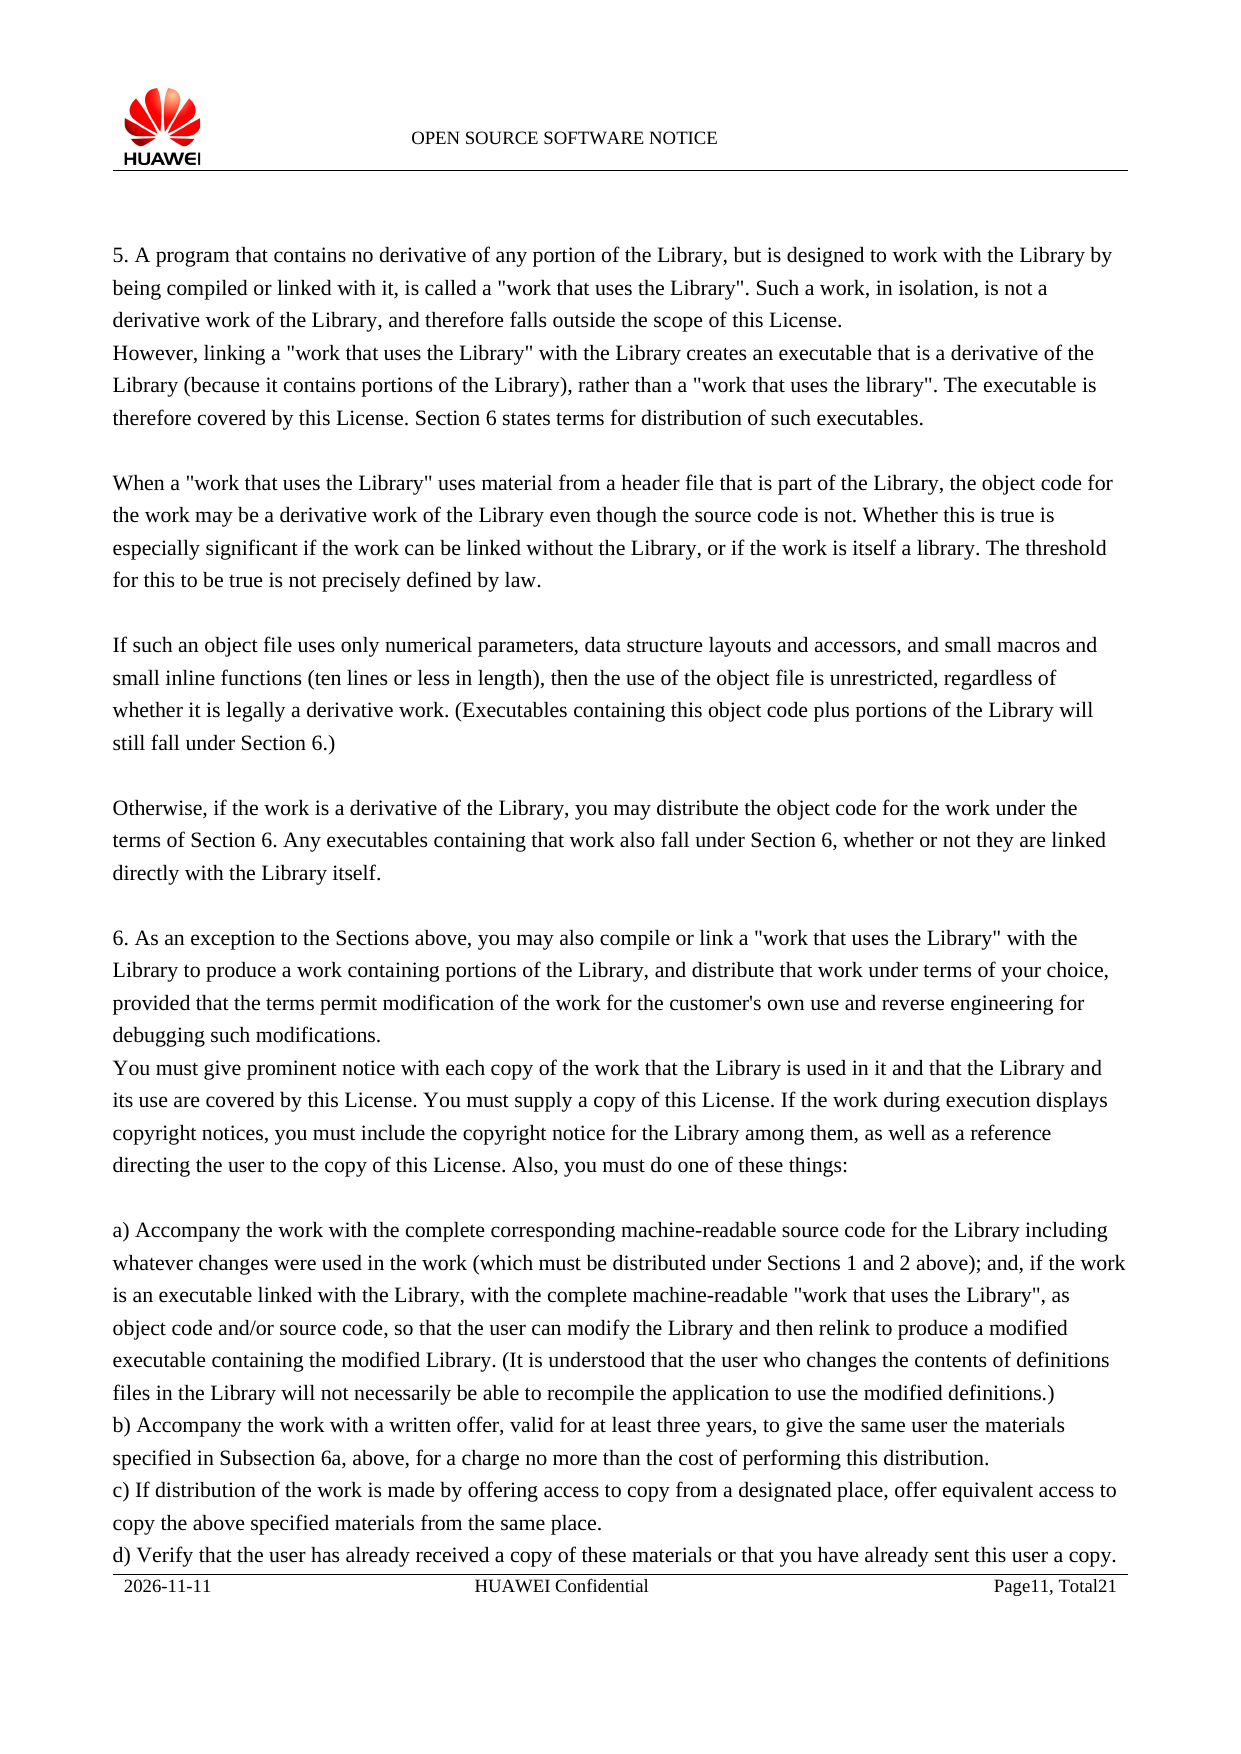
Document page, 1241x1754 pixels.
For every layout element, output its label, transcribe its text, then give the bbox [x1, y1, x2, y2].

picture [124, 88, 201, 165]
